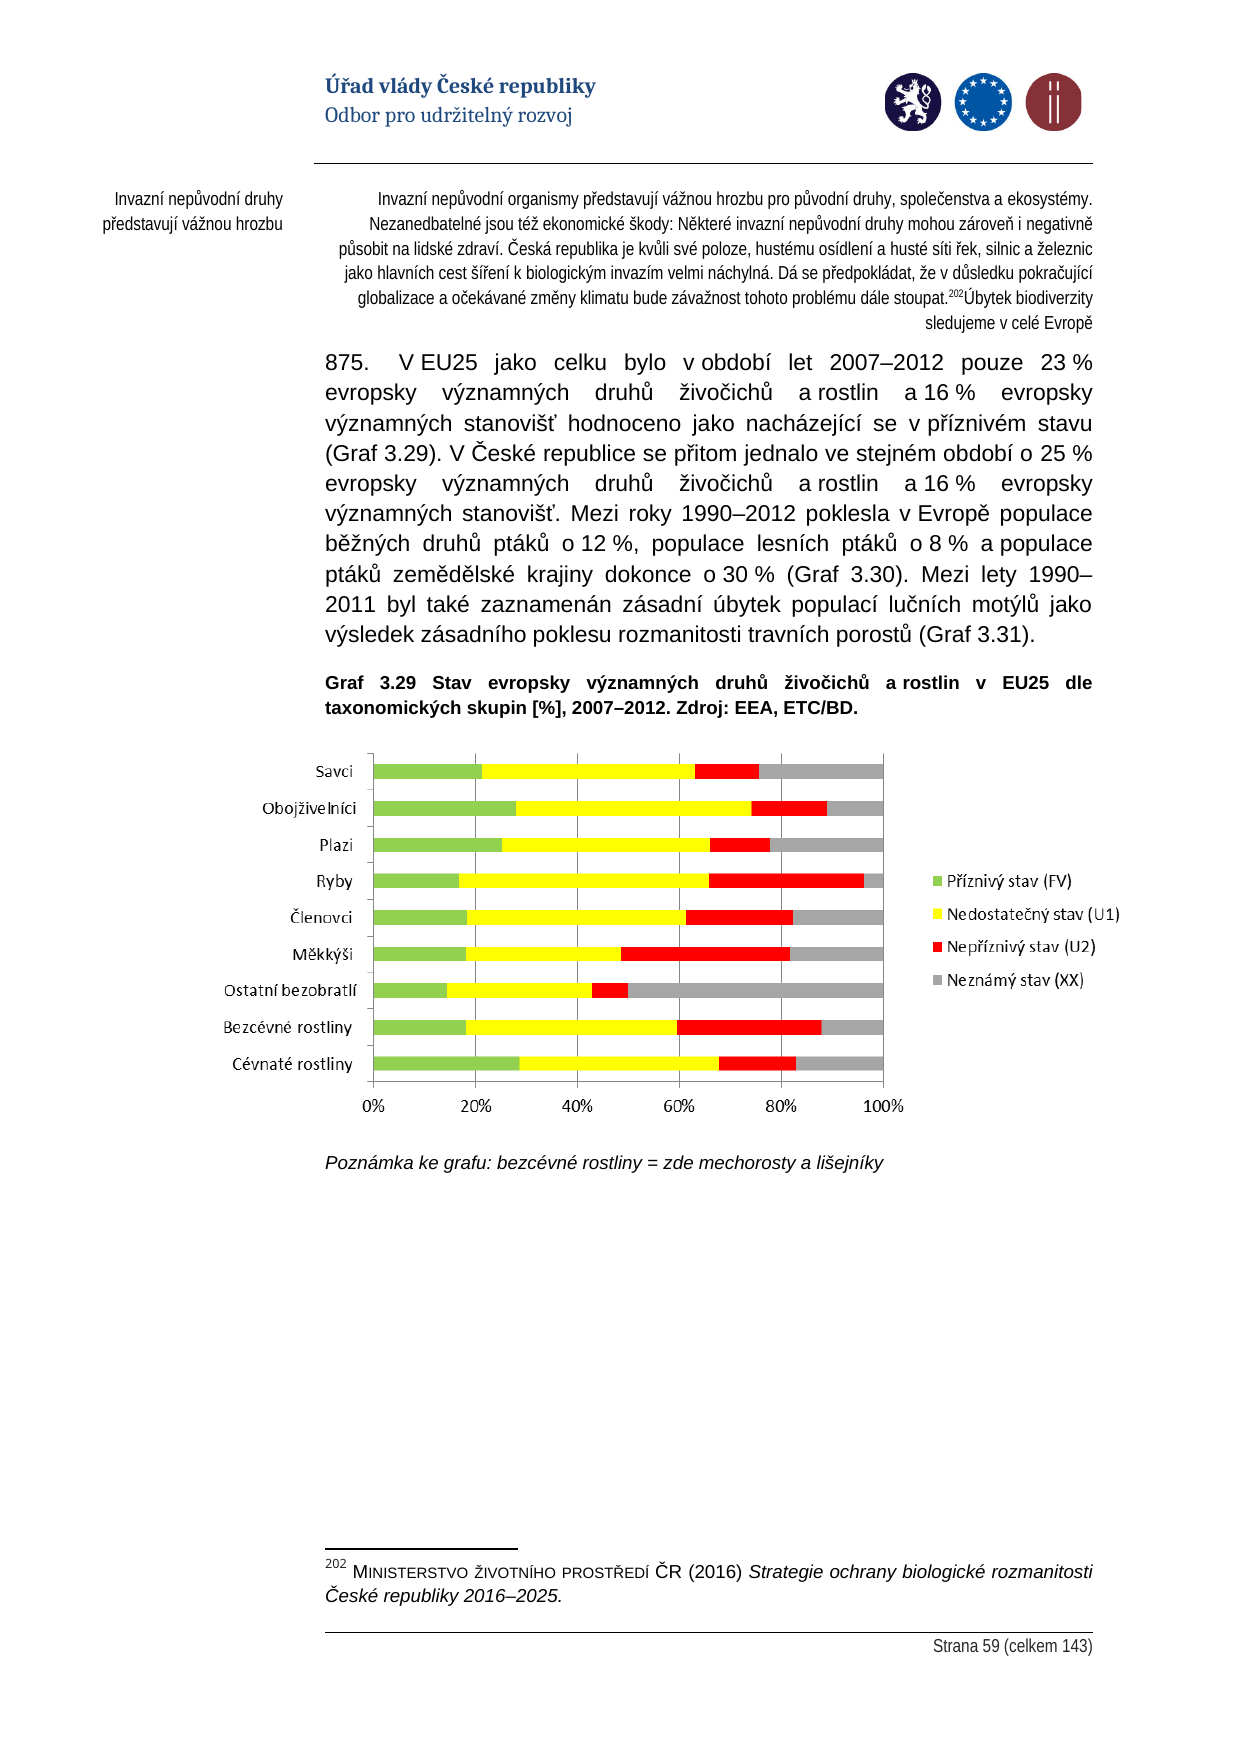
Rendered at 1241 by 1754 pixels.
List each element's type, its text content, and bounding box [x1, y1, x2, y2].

text Poznámka ke grafu: bezcévné rostliny = zde mechorosty a lišejníky [325, 1152, 1093, 1173]
text Invazní nepůvodní druhy představují vážnou hrozbu [82, 188, 283, 234]
picture [885, 73, 1082, 131]
picture [211, 742, 1123, 1127]
text Úbytek biodiverzity sledujeme v celé Evropě [325, 188, 1093, 333]
